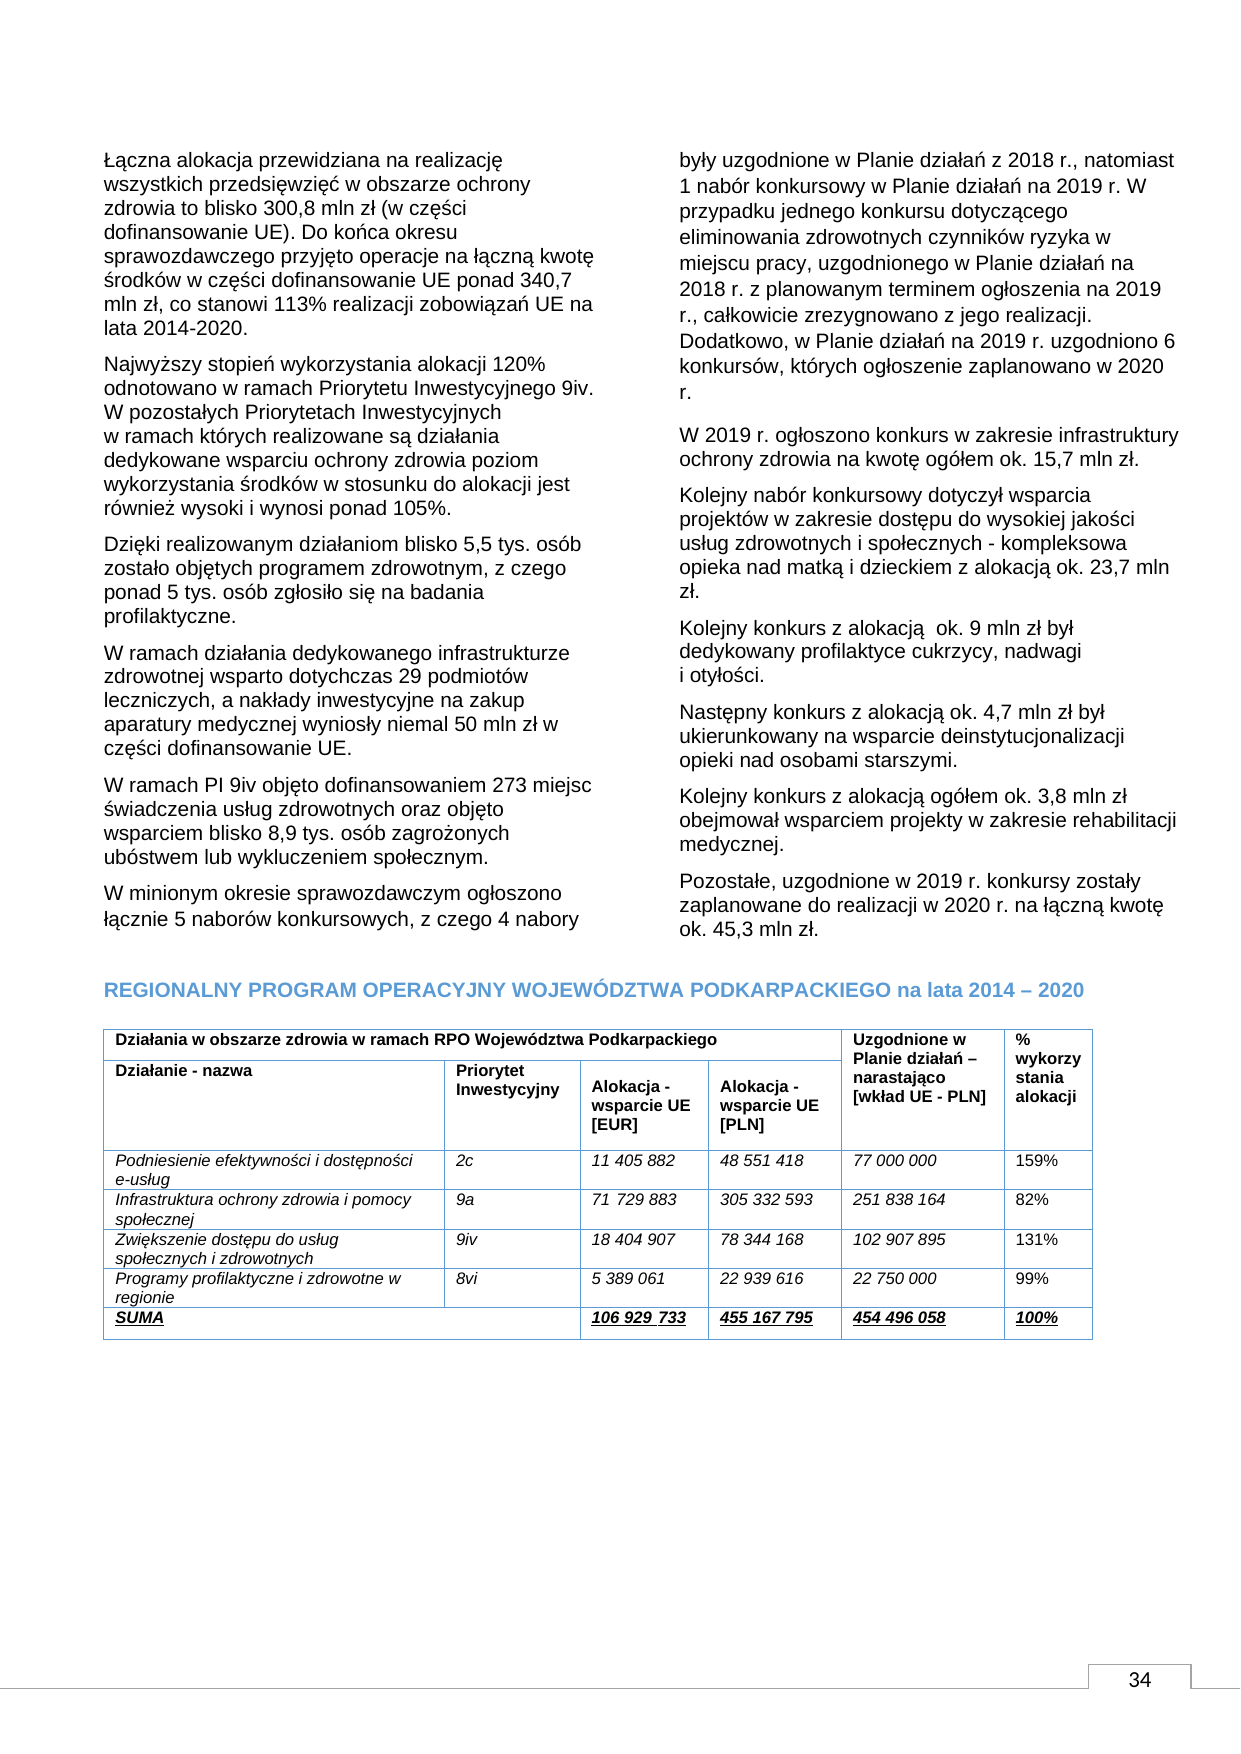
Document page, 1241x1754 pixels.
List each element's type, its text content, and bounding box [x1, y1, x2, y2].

table_cell 2c [445, 1151, 580, 1189]
text Pozostałe, uzgodnione w 2019 r. konkursy zostały zaplanowane do realizacji w 2020 r. na łączną kwotę ok. 45,3 mln zł. [679, 868, 1181, 940]
table_cell Infrastruktura ochrony zdrowia i pomocy społecznej [104, 1190, 444, 1228]
table_cell 8vi [445, 1269, 580, 1307]
text Kolejny konkurs z alokacją ogółem ok. 3,8 mln zł obejmował wsparciem projekty w zakresie rehabilitacji medycznej. [679, 784, 1181, 856]
table_cell 11 405 882 [581, 1151, 708, 1189]
subtitle REGIONALNY PROGRAM OPERACYJNY WOJEWÓDZTWA PODKARPACKIEGO na lata 2014 – 2020 [103, 978, 1181, 1002]
table_cell Priorytet Inwestycyjny [445, 1061, 580, 1150]
text W 2019 r. ogłoszono konkurs w zakresie infrastruktury ochrony zdrowia na kwotę ogółem ok. 15,7 mln zł. [679, 423, 1181, 471]
text Następny konkurs z alokacją ok. 4,7 mln zł był ukierunkowany na wsparcie deinstytucjonalizacji opieki nad osobami starszymi. [679, 700, 1181, 772]
table_cell 48 551 418 [709, 1151, 841, 1189]
table_cell 251 838 164 [842, 1190, 1004, 1228]
table_cell 77 000 000 [842, 1151, 1004, 1189]
text Kolejny nabór konkursowy dotyczył wsparcia projektów w zakresie dostępu do wysokiej jakości usług zdrowotnych i społecznych - kompleksowa opieka nad matką i dzieckiem z alokacją ok. 23,7 mln zł. [679, 483, 1181, 603]
text Kolejny konkurs z alokacją ok. 9 mln zł był dedykowany profilaktyce cukrzycy, nadwagi i otyłości. [679, 615, 1181, 687]
text Łączna alokacja przewidziana na realizację wszystkich przedsięwzięć w obszarze ochrony zdrowia to blisko 300,8 mln zł (w części dofinansowanie UE). Do końca okresu sprawozdawczego przyjęto operacje na łączną kwotę środków w części dofinansowanie UE ponad 340,7 mln zł, co stanowi 113% realizacji zobowiązań UE na lata 2014-2020. [103, 148, 605, 339]
table_cell SUMA [104, 1308, 580, 1338]
table_cell 305 332 593 [709, 1190, 841, 1228]
table_cell 454 496 058 [842, 1308, 1004, 1338]
text Najwyższy stopień wykorzystania alokacji 120% odnotowano w ramach Priorytetu Inwestycyjnego 9iv. W pozostałych Priorytetach Inwestycyjnych w ramach których realizowane są działania dedykowane wsparciu ochrony zdrowia poziom wykorzystania środków w stosunku do alokacji jest również wysoki i wynosi ponad 105%. [103, 352, 605, 519]
table_cell Podniesienie efektywności i dostępności e-usług [104, 1151, 444, 1189]
table_header % wykorzystania alokacji [1005, 1030, 1092, 1150]
table_cell Alokacja - wsparcie UE [EUR] [581, 1061, 708, 1150]
text W ramach działania dedykowanego infrastrukturze zdrowotnej wsparto dotychczas 29 podmiotów leczniczych, a nakłady inwestycyjne na zakup aparatury medycznej wyniosły niemal 50 mln zł w części dofinansowanie UE. [103, 640, 605, 760]
table_header Uzgodnione w Planie działań – narastająco [wkład UE - PLN] [842, 1030, 1004, 1150]
table_cell Programy profilaktyczne i zdrowotne w regionie [104, 1269, 444, 1307]
table_cell 5 389 061 [581, 1269, 708, 1307]
text W ramach PI 9iv objęto dofinansowaniem 273 miejsc świadczenia usług zdrowotnych oraz objęto wsparciem blisko 8,9 tys. osób zagrożonych ubóstwem lub wykluczeniem społecznym. [103, 773, 605, 868]
table_cell 131% [1005, 1230, 1092, 1268]
table_cell 159% [1005, 1151, 1092, 1189]
table_cell Zwiększenie dostępu do usług społecznych i zdrowotnych [104, 1230, 444, 1268]
table_cell 106 929 733 [581, 1308, 708, 1338]
table_cell 9a [445, 1190, 580, 1228]
table_cell 22 939 616 [709, 1269, 841, 1307]
table_cell 102 907 895 [842, 1230, 1004, 1268]
text W minionym okresie sprawozdawczym ogłoszono łącznie 5 naborów konkursowych, z czego 4 nabory były uzgodnione w Planie działań z 2018 r., natomiast 1 nabór konkursowy w Planie działań na 2019 r. W przypadku jednego konkursu dotyczącego eliminowania zdrowotnych czynników ryzyka w miejscu pracy, uzgodnionego w Planie działań na 2018 r. z planowanym terminem ogłoszenia na 2019 r., całkowicie zrezygnowano z jego realizacji. Dodatkowo, w Planie działań na 2019 r. uzgodniono 6 konkursów, których ogłoszenie zaplanowano w 2020 r. [679, 148, 1181, 404]
text Dzięki realizowanym działaniom blisko 5,5 tys. osób zostało objętych programem zdrowotnym, z czego ponad 5 tys. osób zgłosiło się na badania profilaktyczne. [103, 532, 605, 628]
table_cell 455 167 795 [709, 1308, 841, 1338]
table_cell 9iv [445, 1230, 580, 1268]
table_cell 71 729 883 [581, 1190, 708, 1228]
table_cell 100% [1005, 1308, 1092, 1338]
table_cell 99% [1005, 1269, 1092, 1307]
table_cell 82% [1005, 1190, 1092, 1228]
table_header Działania w obszarze zdrowia w ramach RPO Województwa Podkarpackiego [104, 1030, 841, 1060]
table_cell 22 750 000 [842, 1269, 1004, 1307]
table_cell Alokacja - wsparcie UE [PLN] [709, 1061, 841, 1150]
table_cell 78 344 168 [709, 1230, 841, 1268]
table_cell 18 404 907 [581, 1230, 708, 1268]
table_cell Działanie - nazwa [104, 1061, 444, 1150]
